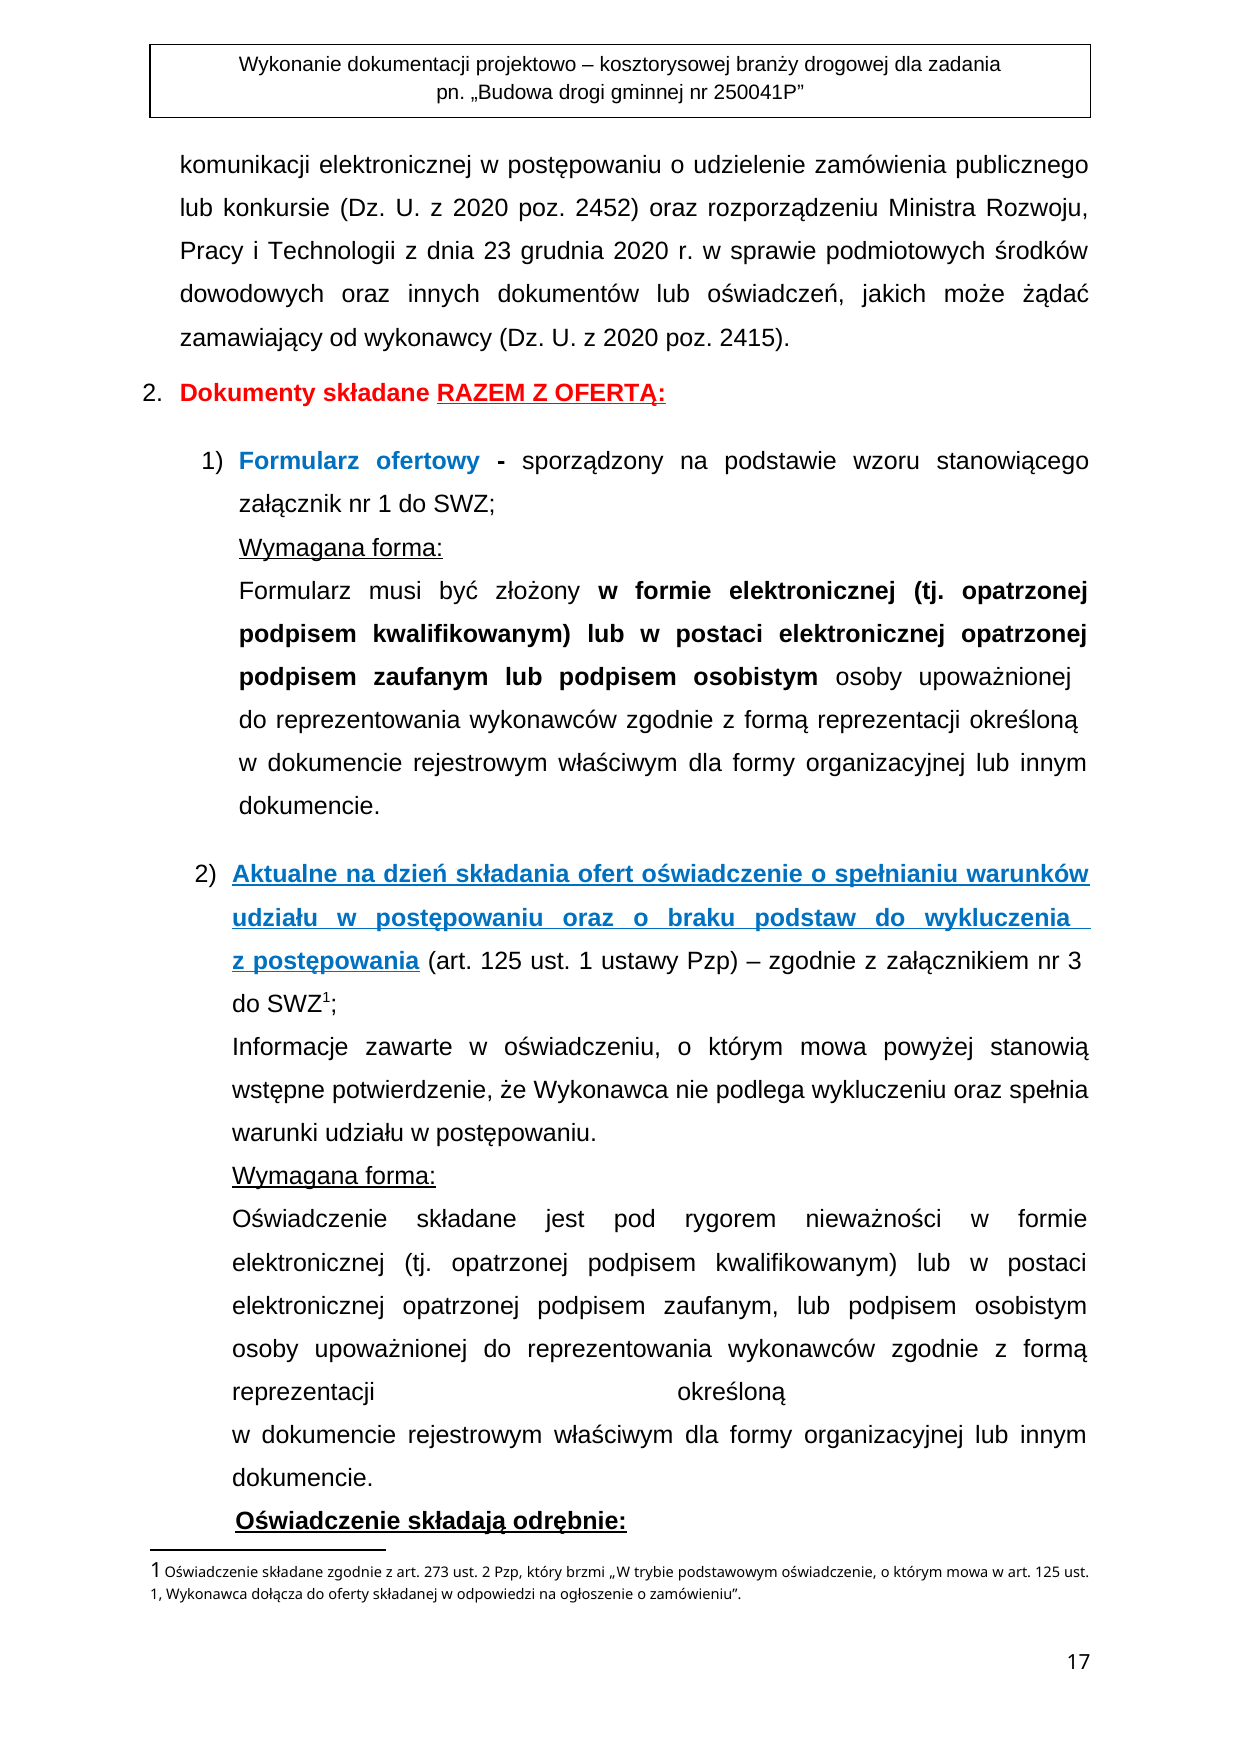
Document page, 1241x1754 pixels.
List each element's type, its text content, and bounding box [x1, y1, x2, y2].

text Oświadczenie składają odrębnie: [235, 1506, 1090, 1535]
text Wymagana forma: [232, 1161, 1090, 1190]
text Wymagana forma: [239, 532, 1088, 561]
text Informacje zawarte w oświadczeniu, o którym mowa powyżej stanowią wstępne potwierdzenie, że Wykonawca nie podlega wykluczeniu oraz spełnia warunki udziału w postępowaniu. [232, 1032, 1090, 1147]
text Oświadczenie składane jest pod rygorem nieważności w formie elektronicznej (tj. opatrzonej podpisem kwalifikowanym) lub w postaci elektronicznej opatrzonej podpisem zaufanym, lub podpisem osobistym osoby upoważnionej do reprezentowania wykonawców zgodnie z formą reprezentacji określoną w dokumencie rejestrowym właściwym dla formy organizacyjnej lub innym dokumencie. [232, 1204, 1088, 1492]
text Formularz musi być złożony w formie elektronicznej (tj. opatrzonej podpisem kwalifikowanym) lub w postaci elektronicznej opatrzonej podpisem zaufanym lub podpisem osobistym osoby upoważnionej do reprezentowania wykonawców zgodnie z formą reprezentacji określoną w dokumencie rejestrowym właściwym dla formy organizacyjnej lub innym dokumencie. [239, 576, 1088, 820]
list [179, 150, 1090, 351]
list Dokumenty składane RAZEM Z OFERTĄ: [142, 378, 1090, 407]
list Formularz ofertowy - sporządzony na podstawie wzoru stanowiącego załącznik nr 1 do SWZ; [201, 446, 1090, 518]
list Aktualne na dzień składania ofert oświadczenie o spełnianiu warunków udziału w postępowaniu oraz o braku podstaw do wykluczenia z postępowania (art. 125 ust. 1 ustawy Pzp) – zgodnie z załącznikiem nr 3 do SWZ; [194, 859, 1090, 1017]
